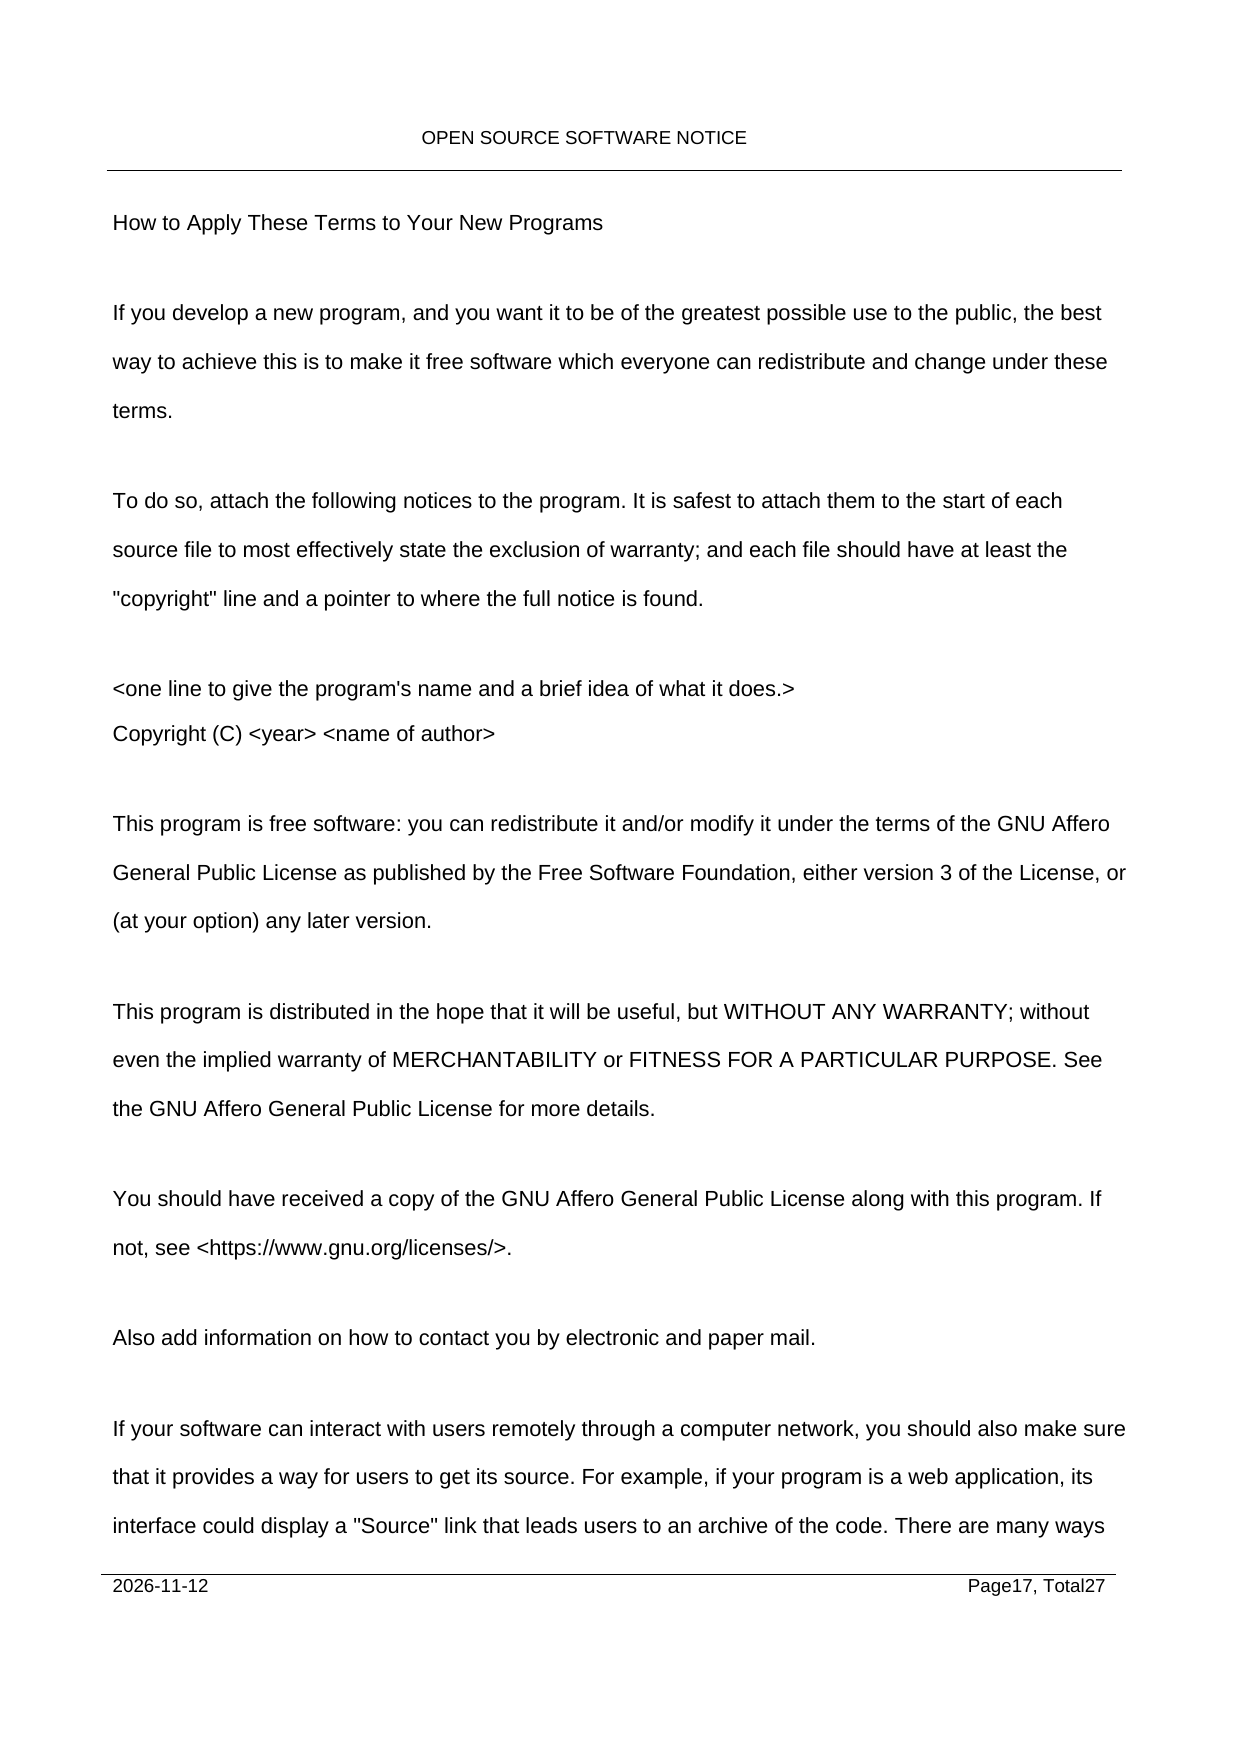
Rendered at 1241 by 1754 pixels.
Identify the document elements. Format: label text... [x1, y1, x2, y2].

text If you develop a new program, and you want it to be of the greatest possible use to the public, the best way to achieve this is to make it free software which everyone can redistribute and change under these terms. [112, 297, 1128, 427]
text You should have received a copy of the GNU Affero General Public License along with this program. If not, see <https://www.gnu.org/licenses/>. [112, 1183, 1128, 1264]
text How to Apply These Terms to Your New Programs [112, 206, 1128, 239]
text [112, 1412, 1128, 1542]
text This program is free software: you can redistribute it and/or modify it under the terms of the GNU Affero General Public License as published by the Free Software Foundation, either version 3 of the License, or (at your option) any later version. [112, 807, 1128, 937]
text Also add information on how to contact you by electronic and paper mail. [112, 1322, 1128, 1354]
text To do so, attach the following notices to the program. It is safest to attach them to the start of each source file to most effectively state the exclusion of warranty; and each file should have at least the "copyright" line and a pointer to where the full notice is found. [112, 484, 1128, 614]
text <one line to give the program's name and a brief idea of what it does.> [112, 672, 1128, 704]
text Copyright (C) <year> <name of author> [112, 717, 1128, 749]
text This program is distributed in the hope that it will be useful, but WITHOUT ANY WARRANTY; without even the implied warranty of MERCHANTABILITY or FITNESS FOR A PARTICULAR PURPOSE. See the GNU Affero General Public License for more details. [112, 995, 1128, 1125]
